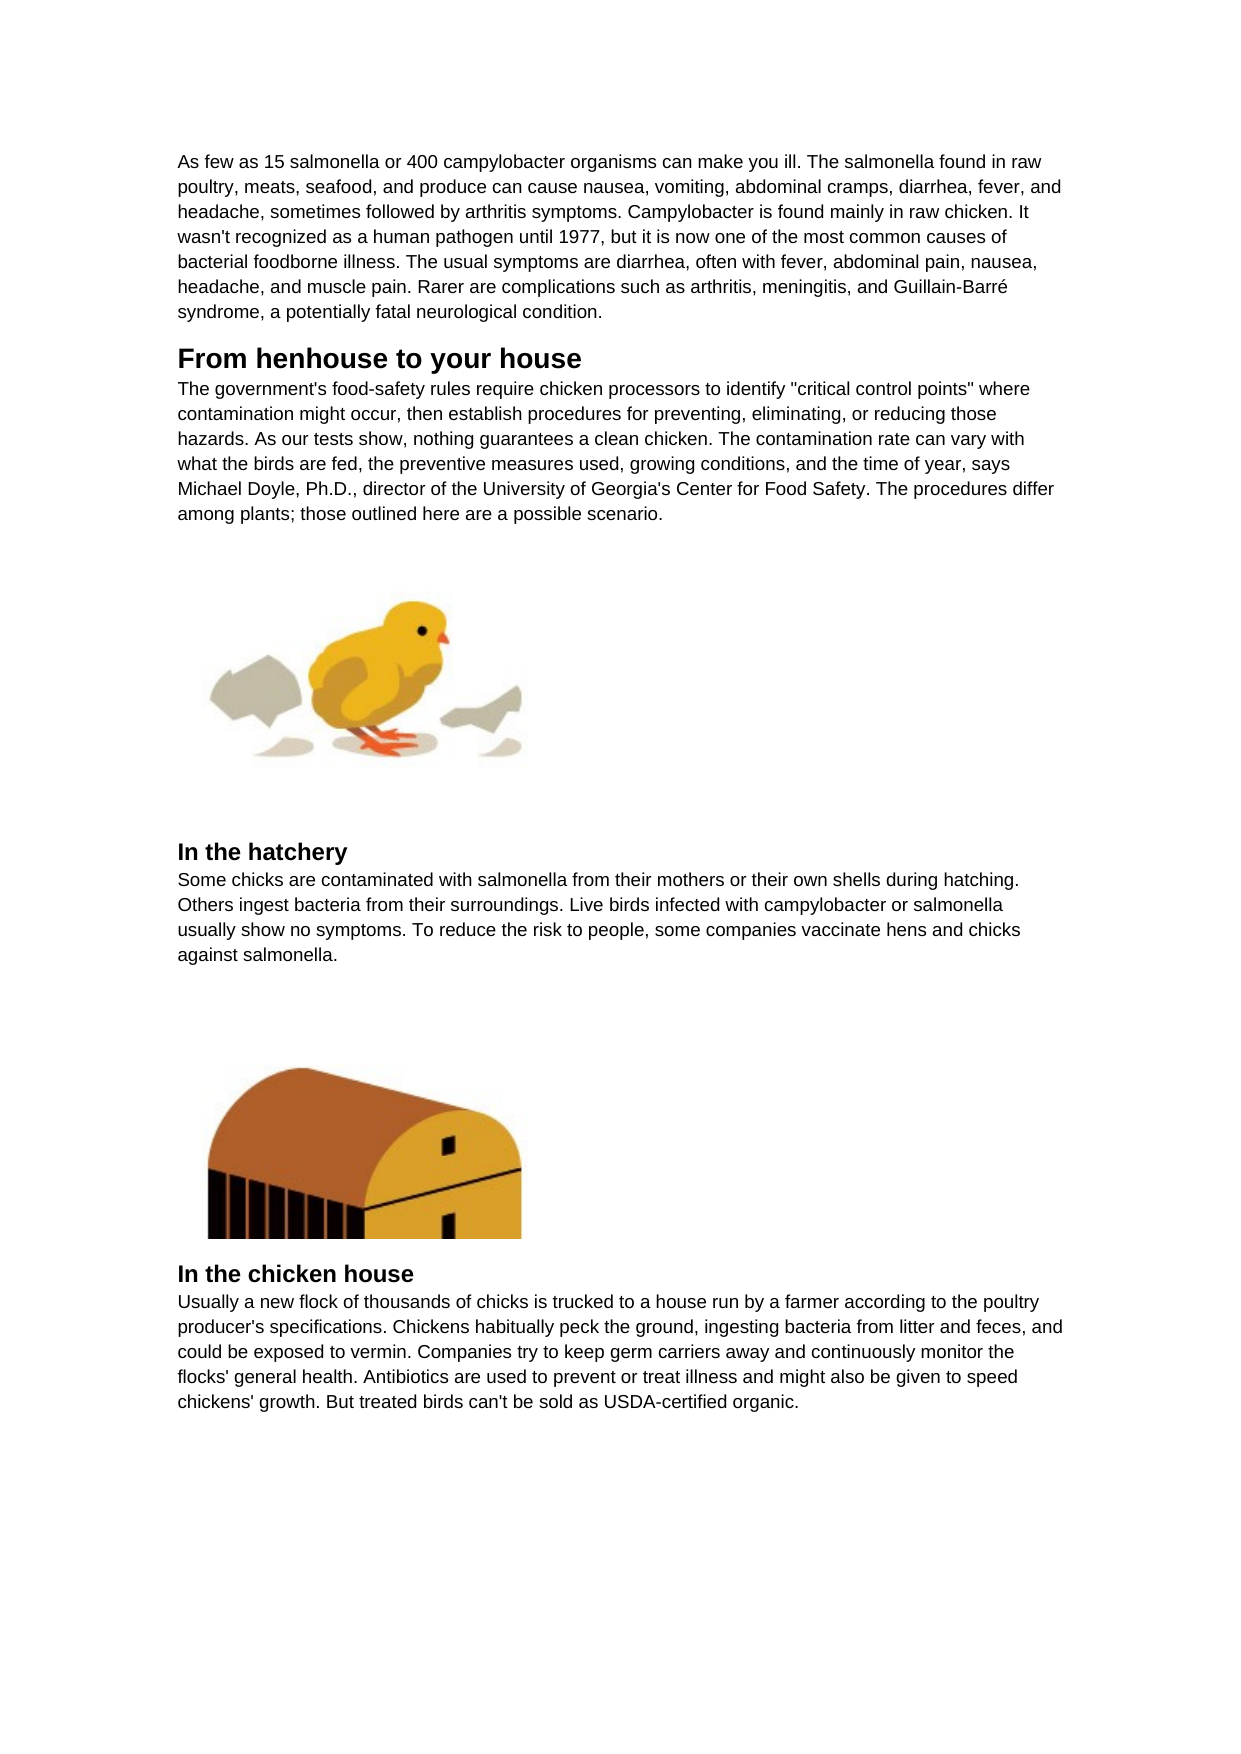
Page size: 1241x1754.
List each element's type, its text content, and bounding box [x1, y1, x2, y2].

text As few as 15 salmonella or 400 campylobacter organisms can make you ill. The salmonella found in raw poultry, meats, seafood, and produce can cause nausea, vomiting, abdominal cramps, diarrhea, fever, and headache, sometimes followed by arthritis symptoms. Campylobacter is found mainly in raw chicken. It wasn't recognized as a human pathogen until 1977, but it is now one of the most common causes of bacterial foodborne illness. The usual symptoms are diarrhea, often with fever, abdominal pain, nausea, headache, and muscle pain. Rarer are complications such as arthritis, meningitis, and Guillain-Barré syndrome, a potentially fatal neurological condition. [177, 148, 1063, 323]
text From henhouse to your house [177, 341, 1063, 374]
picture [177, 965, 553, 1239]
picture [177, 542, 553, 817]
text Usually a new flock of thousands of chicks is trucked to a house run by a farmer according to the poultry producer's specifications. Chickens habitually peck the ground, ingesting bacteria from litter and feces, and could be exposed to vermin. Companies try to keep germ carriers away and continuously monitor the flocks' general health. Antibiotics are used to prevent or treat illness and might also be given to speed chickens' growth. But treated birds can't be sold as USDA-certified organic. [177, 1288, 1063, 1413]
text Some chicks are contaminated with salmonella from their mothers or their own shells during hatching. Others ingest bacteria from their surroundings. Live birds infected with campylobacter or salmonella usually show no symptoms. To reduce the risk to people, some companies vaccinate hens and chicks against salmonella. [177, 865, 1063, 965]
text The government's food-safety rules require chicken processors to identify "critical control points" where contamination might occur, then establish procedures for preventing, eliminating, or reducing those hazards. As our tests show, nothing guarantees a clean chicken. The contamination rate can vary with what the birds are fed, the preventive measures used, growing conditions, and the time of year, says Michael Doyle, Ph.D., director of the University of Georgia's Center for Food Safety. The procedures differ among plants; those outlined here are a possible scenario. [177, 374, 1063, 524]
text In the hatchery [177, 837, 1063, 865]
text In the chicken house [177, 1259, 1063, 1288]
